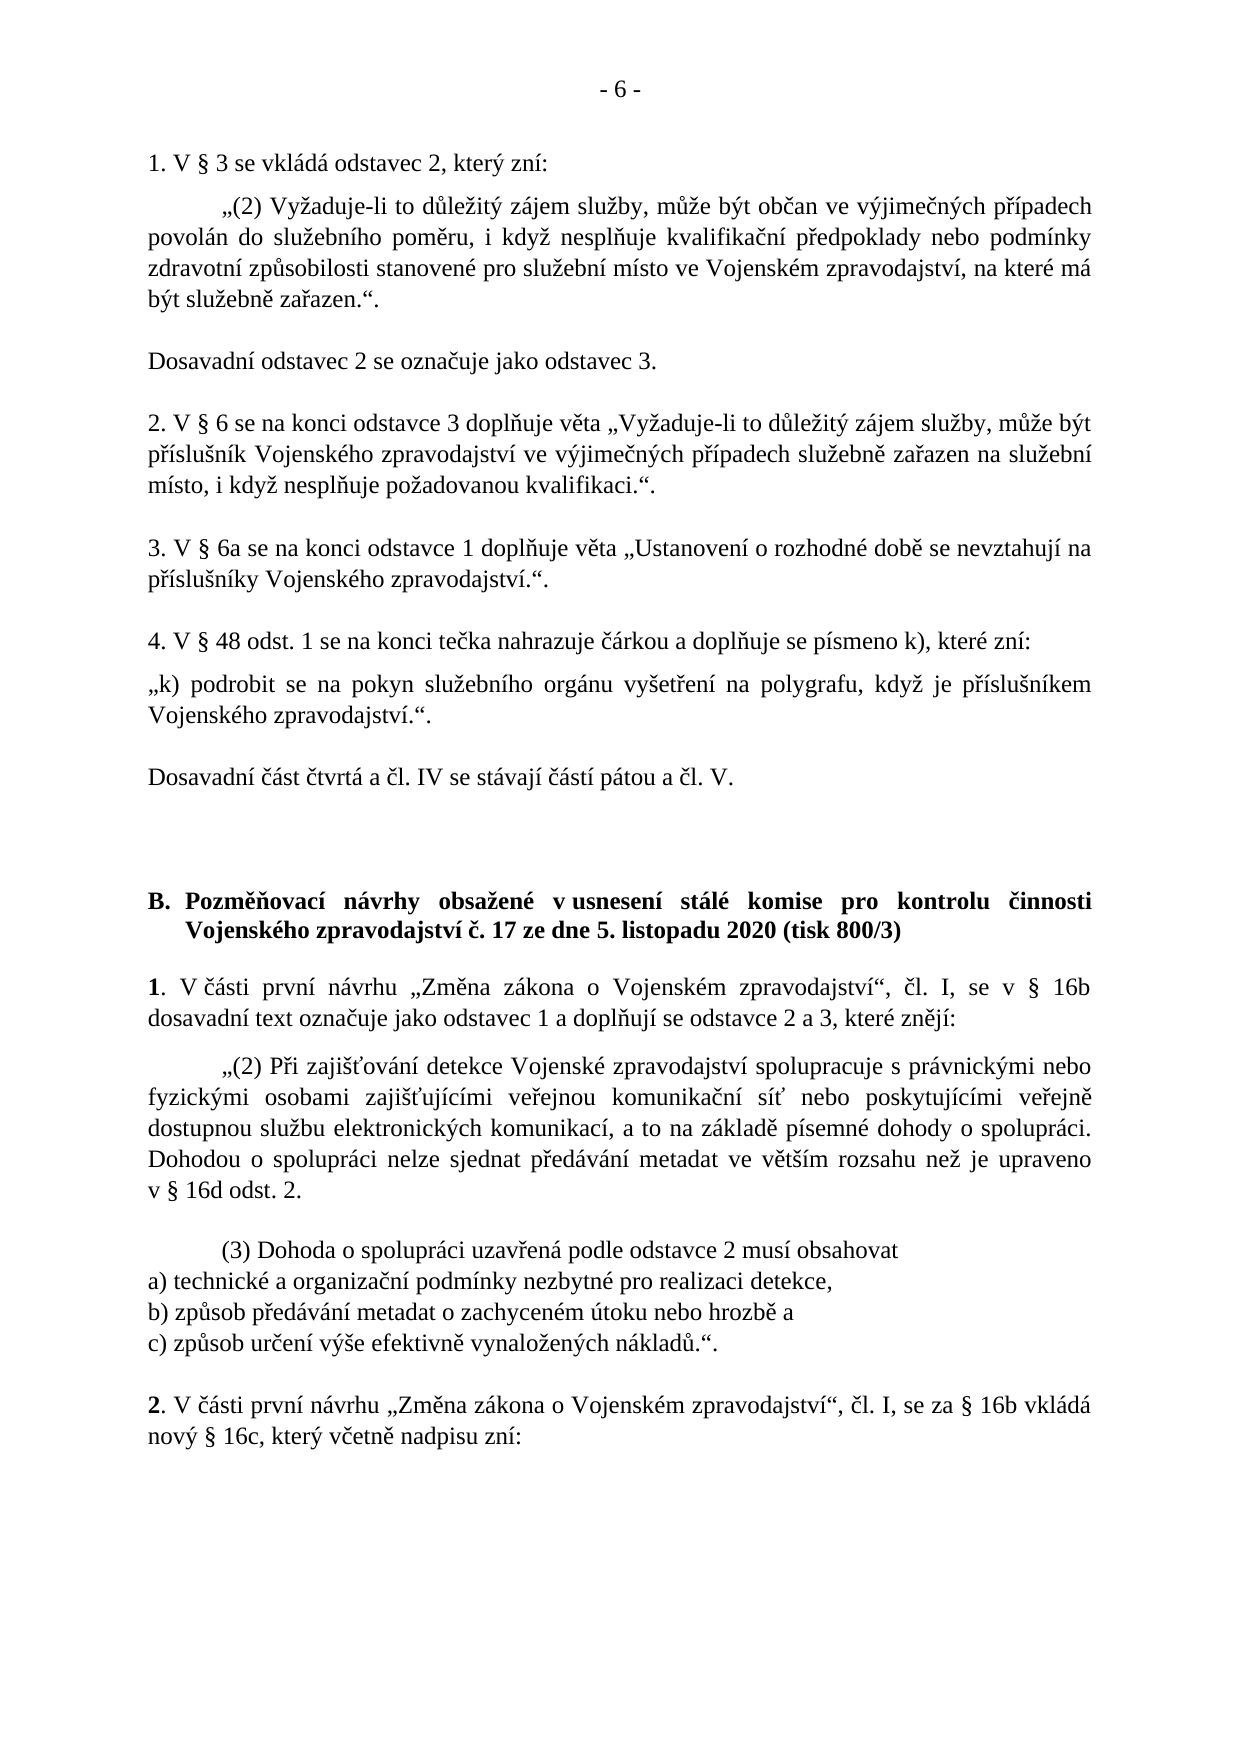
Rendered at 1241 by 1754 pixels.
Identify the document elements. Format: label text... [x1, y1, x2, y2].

text b) způsob předávání metadat o zachyceném útoku nebo hrozbě a [148, 1297, 1093, 1326]
list Dosavadní část čtvrtá a čl. IV se stávají částí pátou a čl. V. [148, 762, 1093, 791]
text Dosavadní odstavec 2 se označuje jako odstavec 3. [148, 346, 1093, 375]
text 1. V části první návrhu „Změna zákona o Vojenském zpravodajství“, čl. I, se v § 16b dosavadní text označuje jako odstavec 1 a doplňují se odstavce 2 a 3, které znějí: [148, 972, 1093, 1032]
text 2. V § 6 se na konci odstavce 3 doplňuje věta „Vyžaduje-li to důležitý zájem služby, může být příslušník Vojenského zpravodajství ve výjimečných případech služebně zařazen na služební místo, i když nesplňuje požadovanou kvalifikaci.“. [148, 408, 1093, 499]
text 4. V § 48 odst. 1 se na konci tečka nahrazuje čárkou a doplňuje se písmeno k), které zní: [148, 626, 1093, 654]
text (3) Dohoda o spolupráci uzavřená podle odstavce 2 musí obsahovat [148, 1235, 1093, 1264]
text „(2) Vyžaduje-li to důležitý zájem služby, může být občan ve výjimečných případech povolán do služebního poměru, i když nesplňuje kvalifikační předpoklady nebo podmínky zdravotní způsobilosti stanovené pro služební místo ve Vojenském zpravodajství, na které má být služebně zařazen.“. [148, 191, 1093, 313]
text 1. V § 3 se vkládá odstavec 2, který zní: [148, 148, 1093, 176]
text „(2) Při zajišťování detekce Vojenské zpravodajství spolupracuje s právnickými nebo fyzickými osobami zajišťujícími veřejnou komunikační síť nebo poskytujícími veřejně dostupnou službu elektronických komunikací, a to na základě písemné dohody o spolupráci. Dohodou o spolupráci nelze sjednat předávání metadat ve větším rozsahu než je upraveno v § 16d odst. 2. [148, 1051, 1093, 1204]
text 3. V § 6a se na konci odstavce 1 doplňuje věta „Ustanovení o rozhodné době se nevztahují na příslušníky Vojenského zpravodajství.“. [148, 533, 1093, 592]
list B. Pozměňovací návrhy obsažené v usnesení stálé komise pro kontrolu činnosti Vojenského zpravodajství č. 17 ze dne 5. listopadu 2020 (tisk 800/3) [148, 886, 1093, 943]
text c) způsob určení výše efektivně vynaložených nákladů.“. [148, 1328, 1093, 1357]
text 2. V části první návrhu „Změna zákona o Vojenském zpravodajství“, čl. I, se za § 16b vkládá nový § 16c, který včetně nadpisu zní: [148, 1390, 1093, 1450]
text „k) podrobit se na pokyn služebního orgánu vyšetření na polygrafu, když je příslušníkem Vojenského zpravodajství.“. [148, 669, 1093, 729]
text a) technické a organizační podmínky nezbytné pro realizaci detekce, [148, 1266, 1093, 1295]
